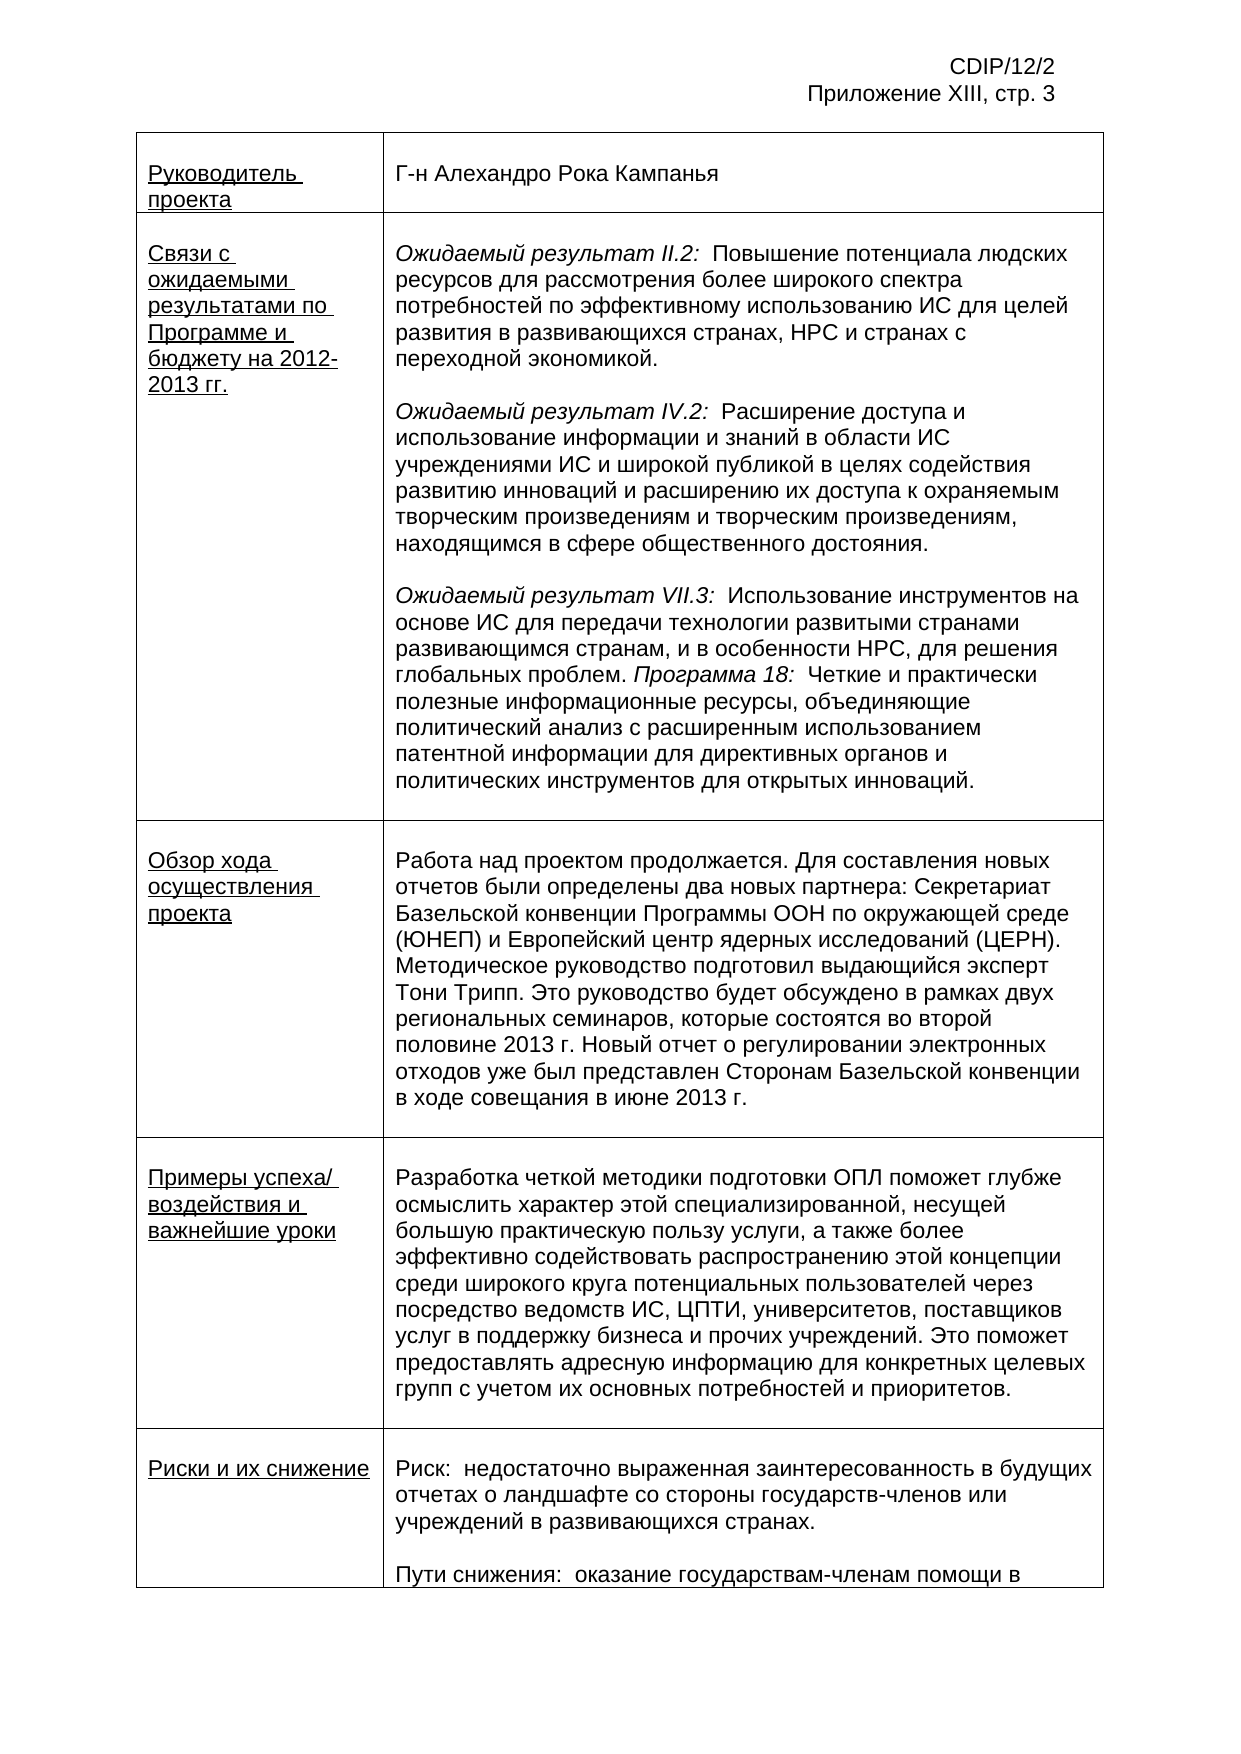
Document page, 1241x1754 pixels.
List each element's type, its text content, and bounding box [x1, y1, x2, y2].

table_cell Работа над проектом продолжается. Для составления новых отчетов были определены два новых партнера: Секретариат Базельской конвенции Программы ООН по окружающей среде (ЮНЕП) и Европейский центр ядерных исследований (ЦЕРН). Методическое руководство подготовил выдающийся эксперт Тони Трипп. Это руководство будет обсуждено в рамках двух региональных семинаров, которые состоятся во второй половине 2013 г. Новый отчет о регулировании электронных отходов уже был представлен Сторонам Базельской конвенции в ходе совещания в июне 2013 г. [384, 821, 1103, 1137]
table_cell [384, 1429, 1103, 1587]
table_cell Риски и их снижение [137, 1429, 383, 1587]
table_cell Примеры успеха/ воздействия и важнейшие уроки [137, 1138, 383, 1428]
table_header Г-н Алехандро Рока Кампанья [384, 133, 1103, 212]
table_cell Связи с ожидаемыми результатами по Программе и бюджету на 2012-2013 гг. [137, 213, 383, 819]
table_header Руководитель проекта [137, 133, 383, 212]
table_cell Разработка четкой методики подготовки ОПЛ поможет глубже осмыслить характер этой специализированной, несущей большую практическую пользу услуги, а также более эффективно содействовать распространению этой концепции среди широкого круга потенциальных пользователей через посредство ведомств ИС, ЦПТИ, университетов, поставщиков услуг в поддержку бизнеса и прочих учреждений. Это поможет предоставлять адресную информацию для конкретных целевых групп с учетом их основных потребностей и приоритетов. [384, 1138, 1103, 1428]
table_cell Ожидаемый результат II.2: Повышение потенциала людских ресурсов для рассмотрения более широкого спектра потребностей по эффективному использованию ИС для целей развития в развивающихся странах, НРС и странах с переходной экономикой. Ожидаемый результат IV.2: Расширение доступа и использование информации и знаний в области ИС учреждениями ИС и широкой публикой в целях содействия развитию инноваций и расширению их доступа к охраняемым творческим произведениям и творческим произведениям, находящимся в сфере общественного достояния. Ожидаемый результат VII.3: Использование инструментов на основе ИС для передачи технологии развитыми странами развивающимся странам, и в особенности НРС, для решения глобальных проблем. Программа 18: Четкие и практически полезные информационные ресурсы, объединяющие политический анализ с расширенным использованием патентной информации для директивных органов и политических инструментов для открытых инноваций. [384, 213, 1103, 819]
table_cell Обзор хода осуществления проекта [137, 821, 383, 1137]
